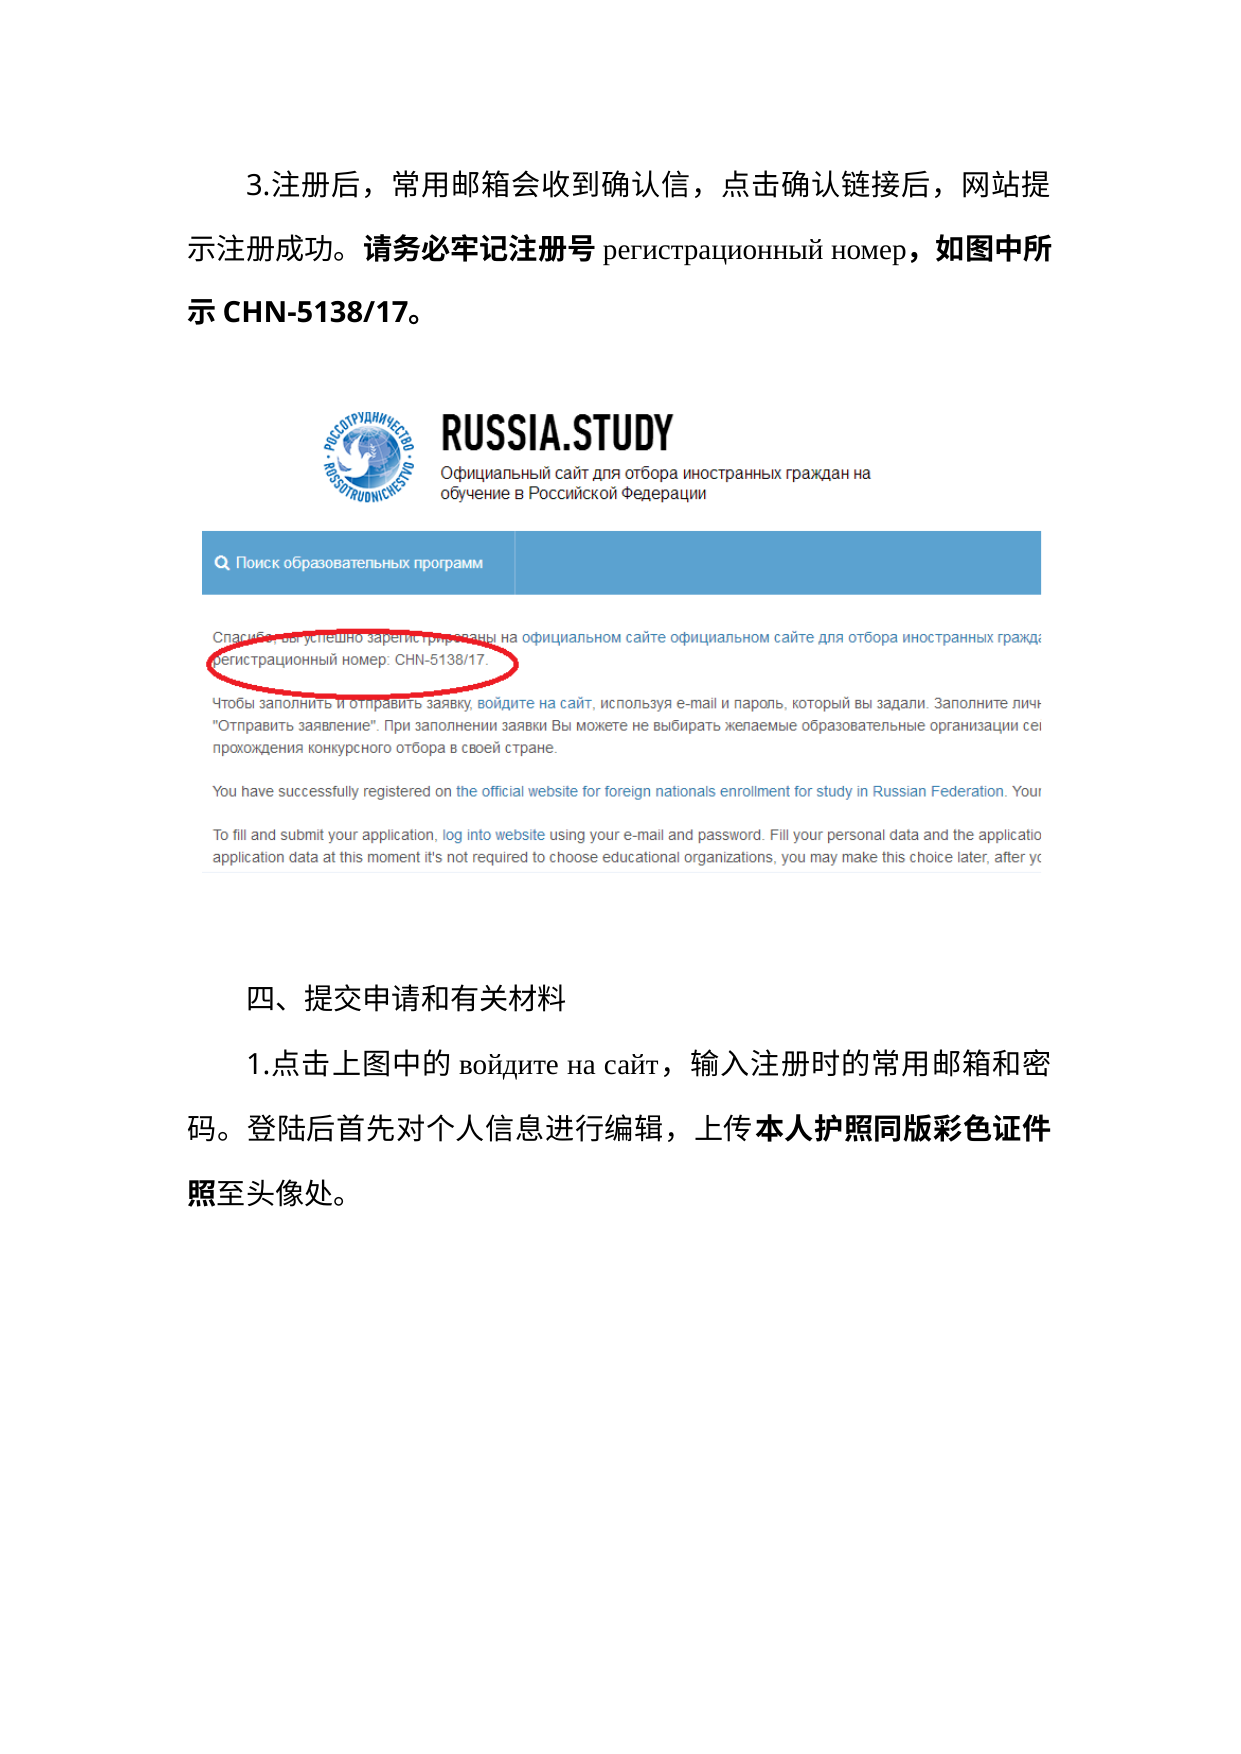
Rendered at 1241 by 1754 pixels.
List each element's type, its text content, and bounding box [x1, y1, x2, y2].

text 四、提交申请和有关材料 [187, 964, 1053, 1029]
picture [202, 412, 1042, 873]
text 1.点击上图中的войдите на сайт，输入注册时的常用邮箱和密码。登陆后首先对个人信息进行编辑，上传本人护照同版彩色证件照至头像处。 [187, 1029, 1053, 1224]
text 3.注册后，常用邮箱会收到确认信，点击确认链接后，网站提示注册成功。请务必牢记注册号регистрационный номер，如图中所示CHN-5138/17。 [187, 162, 1053, 331]
